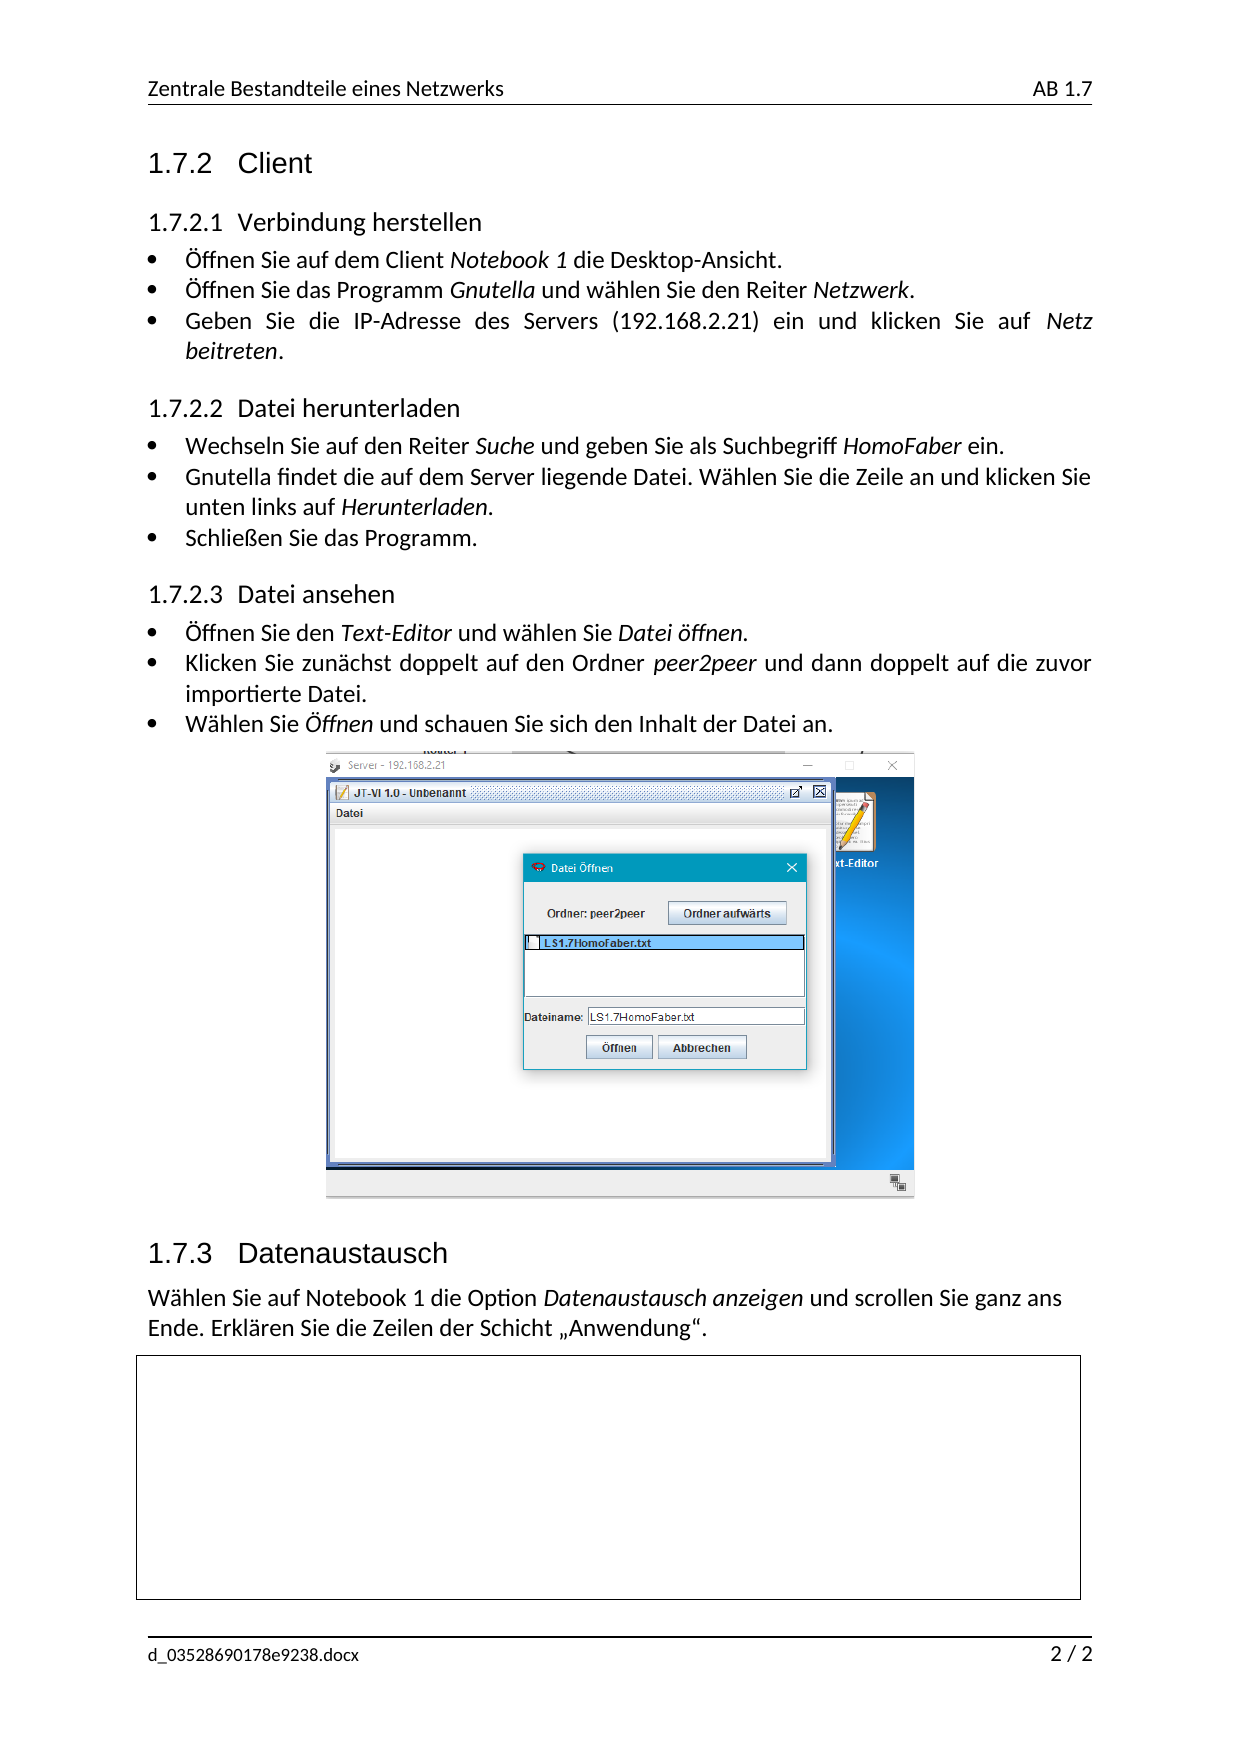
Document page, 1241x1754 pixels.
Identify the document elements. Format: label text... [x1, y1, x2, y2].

list Klicken Sie zunächst doppelt auf den Ordner peer2peer und dann doppelt auf die zuvor importierte Datei. [148, 647, 1092, 708]
list Öffnen Sie den Text-Editor und wählen Sie Datei öffnen. [148, 617, 1092, 647]
subtitle Verbindung herstellen [148, 205, 1092, 238]
subtitle Datei herunterladen [148, 391, 1092, 424]
table_header [137, 1356, 1080, 1599]
list Öffnen Sie das Programm Gnutella und wählen Sie den Reiter Netzwerk. [148, 274, 1092, 305]
list Öffnen Sie auf dem Client Notebook 1 die Desktop-Ansicht. [148, 244, 1092, 274]
subtitle Datenaustausch [148, 1236, 1092, 1269]
list Wählen Sie Öffnen und schauen Sie sich den Inhalt der Datei an. [148, 708, 1092, 739]
list Geben Sie die IP-Adresse des Servers (192.168.2.21) ein und klicken Sie auf Netz beitreten. [148, 305, 1092, 366]
list Wechseln Sie auf den Reiter Suche und geben Sie als Suchbegriff HomoFaber ein. [148, 430, 1092, 461]
list Schließen Sie das Programm. [148, 522, 1092, 552]
text Wählen Sie auf Notebook 1 die Option Datenaustausch anzeigen und scrollen Sie ganz ans Ende. Erklären Sie die Zeilen der Schicht „Anwendung“. [148, 1282, 1092, 1343]
picture [326, 751, 915, 1199]
subtitle Datei ansehen [148, 577, 1092, 610]
list Gnutella findet die auf dem Server liegende Datei. Wählen Sie die Zeile an und klicken Sie unten links auf Herunterladen. [148, 461, 1092, 522]
subtitle Client [148, 146, 1092, 180]
